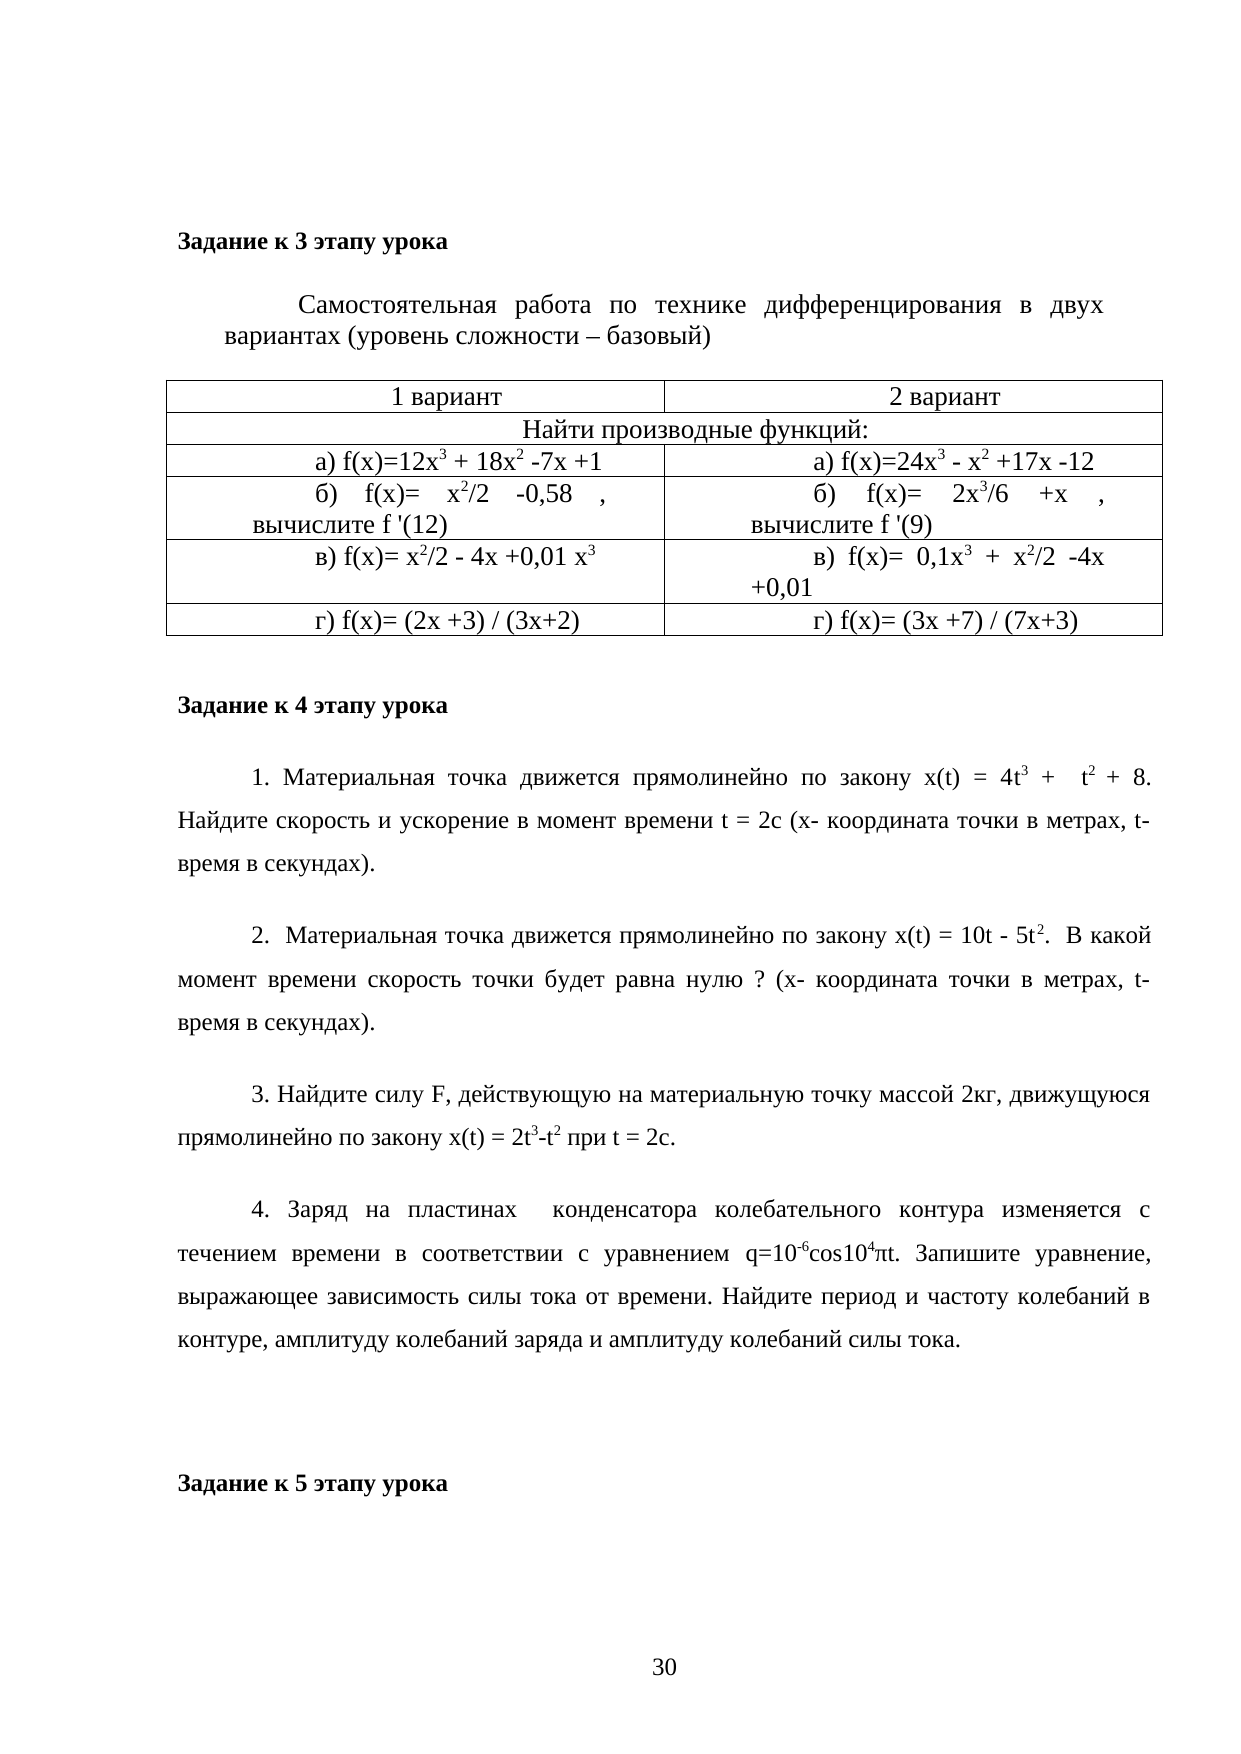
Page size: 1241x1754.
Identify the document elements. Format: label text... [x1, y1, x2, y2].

table_cell Найти производные функций: [167, 413, 1162, 444]
table_cell в) f(x)= х2/2 - 4х +0,01 х3 [167, 540, 664, 603]
text 2. Материальная точка движется прямолинейно по закону х(t) = 10t - 5t2. В какой момент времени скорость точки будет равна нулю ? (х- координата точки в метрах, t- время в секундах). [177, 921, 1152, 1036]
table_cell г) f(x)= (2х +3) / (3х+2) [167, 604, 664, 635]
text Задание к 3 этапу урока [177, 226, 1152, 254]
text 4. Заряд на пластинах конденсатора колебательного контура изменяется с течением времени в соответствии с уравнением q=10-6cos104πt. Запишите уравнение, выражающее зависимость силы тока от времени. Найдите период и частоту колебаний в контуре, амплитуду колебаний заряда и амплитуду колебаний силы тока. [177, 1194, 1152, 1353]
table_cell в) f(x)= 0,1х3 + х2/2 -4х +0,01 [665, 540, 1162, 603]
table_header 2 вариант [665, 381, 1162, 412]
table_cell г) f(x)= (3х +7) / (7х+3) [665, 604, 1162, 635]
table_header 1 вариант [167, 381, 664, 412]
table_cell а) f(x)=24х3 - х2 +17х -12 [665, 445, 1162, 476]
text Самостоятельная работа по технике дифференцирования в двух вариантах (уровень сложности – базовый) [224, 288, 1105, 350]
table_cell б) f(x)= 2х3/6 +х , вычислите f '(9) [665, 477, 1162, 539]
table_cell б) f(x)= х2/2 -0,58 , вычислите f '(12) [167, 477, 664, 539]
text 3. Найдите силу F, действующую на материальную точку массой 2кг, движущуюся прямолинейно по закону x(t) = 2t3-t2 при t = 2с. [177, 1079, 1152, 1151]
text 1. Материальная точка движется прямолинейно по закону х(t) = 4t3 + t2 + 8. Найдите скорость и ускорение в момент времени t = 2с (х- координата точки в метрах, t- время в секундах). [177, 762, 1152, 877]
text Задание к 5 этапу урока [177, 1468, 1152, 1497]
text Задание к 4 этапу урока [177, 690, 1152, 718]
table_cell а) f(x)=12х3 + 18х2 -7х +1 [167, 445, 664, 476]
